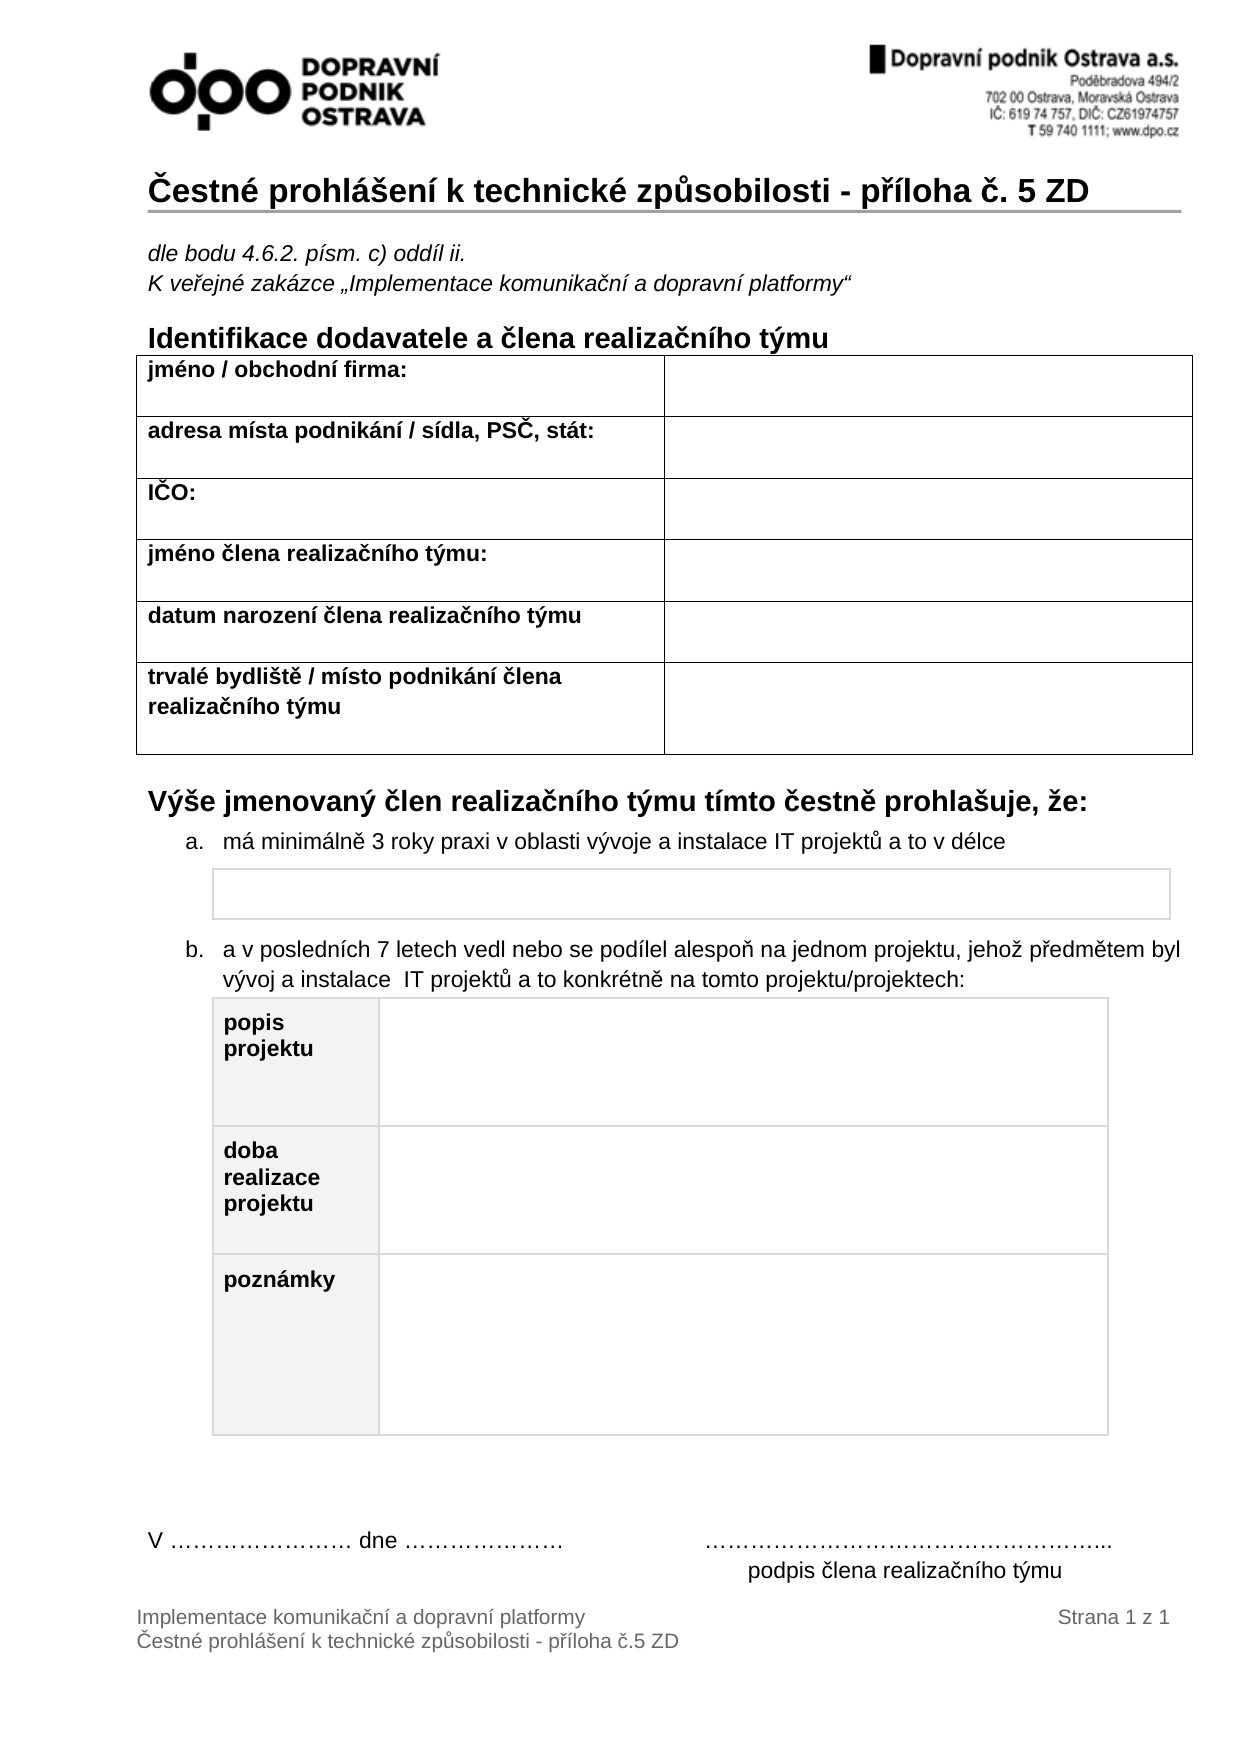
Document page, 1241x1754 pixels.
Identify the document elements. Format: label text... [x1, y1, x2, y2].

table_cell [665, 602, 1192, 662]
text V …………………… dne ………………… ……………………………………………... [148, 1527, 1181, 1553]
table_cell jméno člena realizačního týmu: [137, 540, 664, 601]
table_header jméno / obchodní firma: [137, 356, 664, 416]
subtitle Čestné prohlášení k technické způsobilosti - příloha č. 5 ZD [148, 171, 1181, 209]
table_header [380, 999, 1107, 1125]
table_cell trvalé bydliště / místo podnikání člena realizačního týmu [137, 663, 664, 754]
table_header [665, 356, 1192, 416]
table_cell poznámky [214, 1255, 378, 1434]
subtitle dle bodu 4.6.2. písm. c) oddíl ii. [148, 240, 1181, 266]
picture [867, 42, 1182, 142]
subtitle Výše jmenovaný člen realizačního týmu tímto čestně prohlašuje, že: [148, 784, 1181, 817]
list a v posledních 7 letech vedl nebo se podílel alespoň na jednom projektu, jehož předmětem byl vývoj a instalace IT projektů a to konkrétně na tomto projektu/projektech: [185, 936, 1181, 993]
table_cell [380, 1127, 1107, 1253]
table_cell [380, 1255, 1107, 1434]
table_cell [665, 417, 1192, 478]
table_header [214, 870, 1169, 918]
picture [147, 50, 444, 134]
table_cell [665, 540, 1192, 601]
table_cell adresa místa podnikání / sídla, PSČ, stát: [137, 417, 664, 478]
subtitle K veřejné zakázce „Implementace komunikační a dopravní platformy“ [148, 270, 1181, 297]
table_cell doba realizace projektu [214, 1127, 378, 1253]
subtitle Identifikace dodavatele a člena realizačního týmu [148, 321, 1181, 355]
table_cell datum narození člena realizačního týmu [137, 602, 664, 662]
table_cell IČO: [137, 479, 664, 539]
list má minimálně 3 roky praxi v oblasti vývoje a instalace IT projektů a to v délce [185, 828, 1181, 854]
text podpis člena realizačního týmu [673, 1557, 1181, 1583]
table_cell [665, 663, 1192, 754]
table_header popis projektu [214, 999, 378, 1125]
table_cell [665, 479, 1192, 539]
